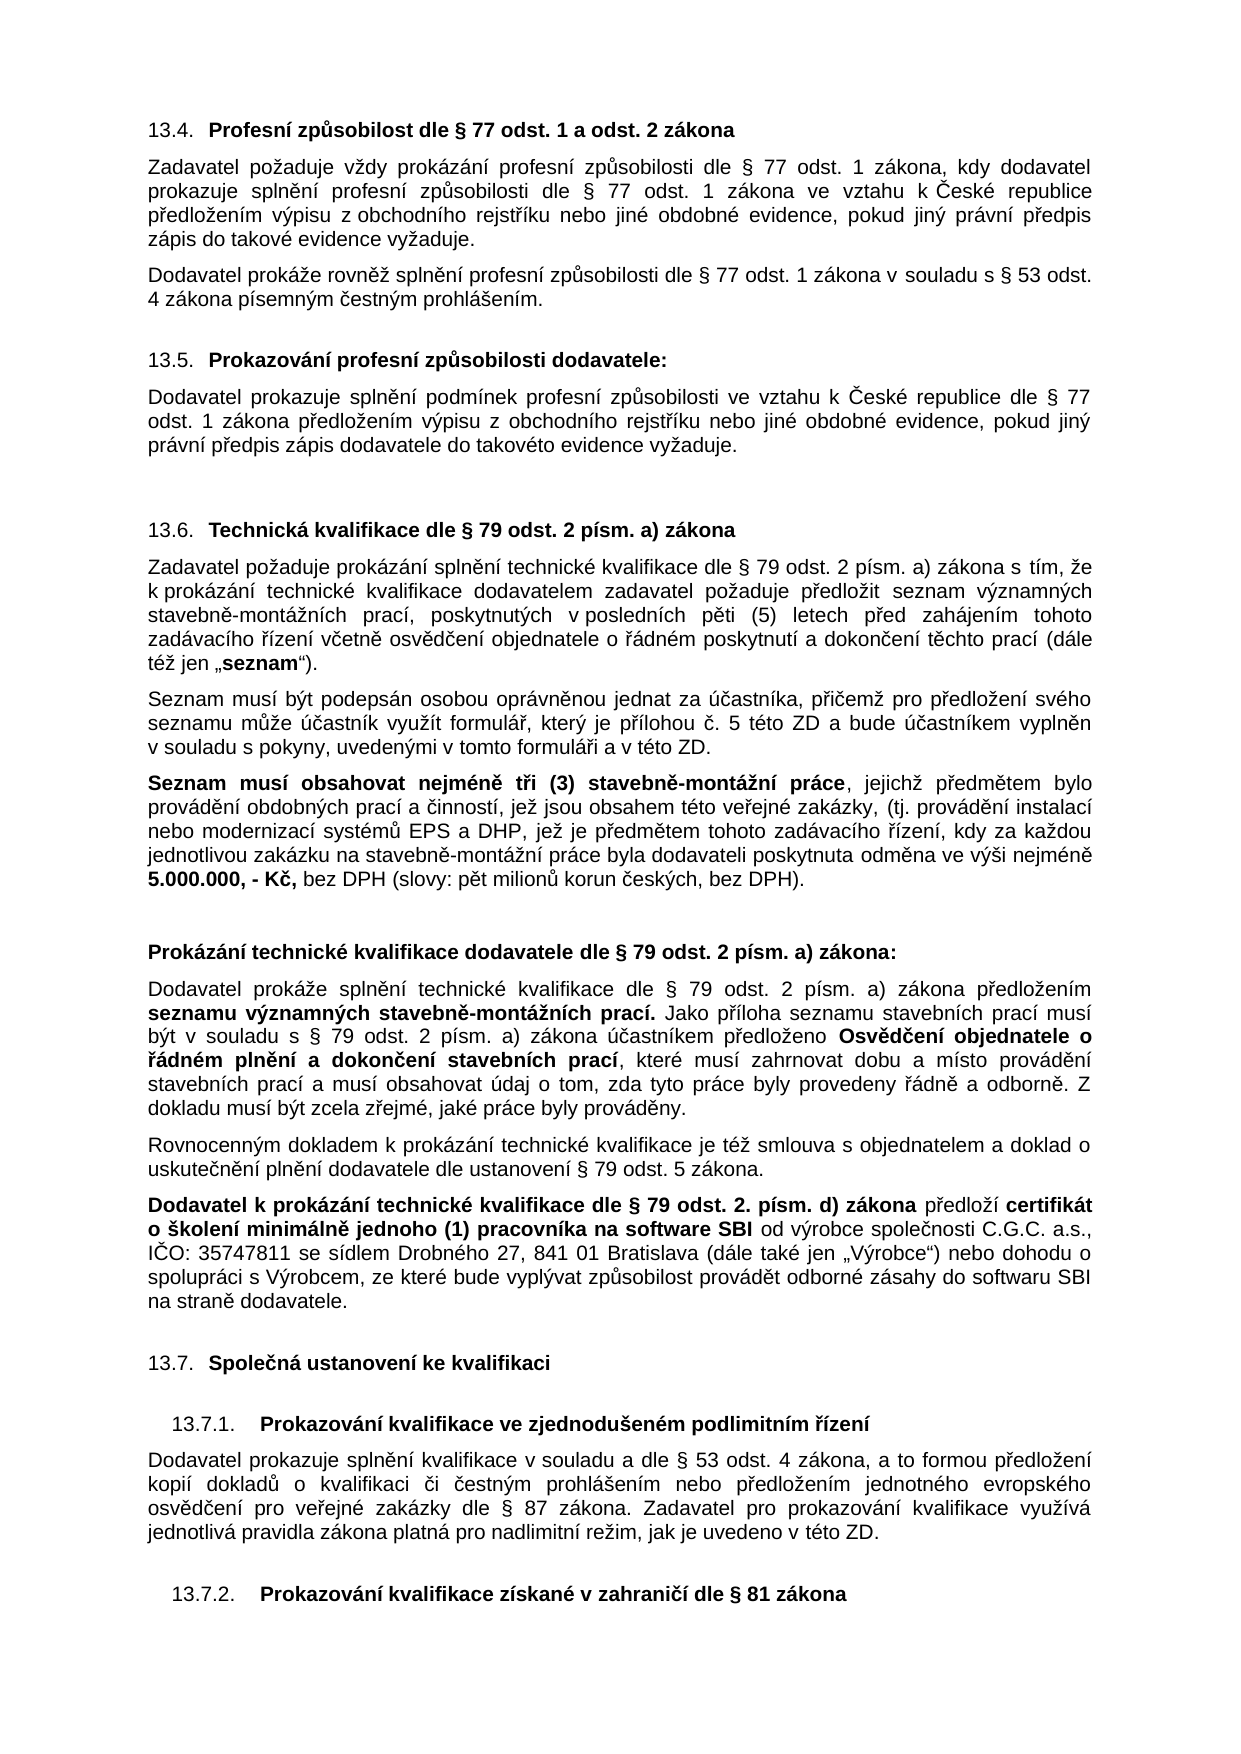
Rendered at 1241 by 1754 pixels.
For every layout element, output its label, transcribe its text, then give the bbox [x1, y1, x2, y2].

subtitle Technická kvalifikace dle § 79 odst. 2 písm. a) zákona [148, 518, 1092, 542]
subtitle Prokazování profesní způsobilosti dodavatele: [148, 348, 1092, 372]
text Zadavatel požaduje prokázání splnění technické kvalifikace dle § 79 odst. 2 písm. a) zákona s tím, že k prokázání technické kvalifikace dodavatelem zadavatel požaduje předložit seznam významných stavebně-montážních prací, poskytnutých v posledních pěti (5) letech před zahájením tohoto zadávacího řízení včetně osvědčení objednatele o řádném poskytnutí a dokončení těchto prací (dále též jen „seznam“). [148, 554, 1092, 674]
text Seznam musí obsahovat nejméně tři (3) stavebně-montážní práce, jejichž předmětem bylo provádění obdobných prací a činností, jež jsou obsahem této veřejné zakázky, (tj. provádění instalací nebo modernizací systémů EPS a DHP, jež je předmětem tohoto zadávacího řízení, kdy za každou jednotlivou zakázku na stavebně-montážní práce byla dodavateli poskytnuta odměna ve výši nejméně 5.000.000, - Kč, bez DPH (slovy: pět milionů korun českých, bez DPH). [148, 771, 1092, 891]
text Dodavatel prokáže splnění technické kvalifikace dle § 79 odst. 2 písm. a) zákona předložením seznamu významných stavebně-montážních prací. Jako příloha seznamu stavebních prací musí být v souladu s § 79 odst. 2 písm. a) zákona účastníkem předloženo Osvědčení objednatele o řádném plnění a dokončení stavebních prací, které musí zahrnovat dobu a místo provádění stavebních prací a musí obsahovat údaj o tom, zda tyto práce byly provedeny řádně a odborně. Z dokladu musí být zcela zřejmé, jaké práce byly prováděny. [148, 976, 1092, 1120]
subtitle Společná ustanovení ke kvalifikaci [148, 1350, 1092, 1374]
text Rovnocenným dokladem k prokázání technické kvalifikace je též smlouva s objednatelem a doklad o uskutečnění plnění dodavatele dle ustanovení § 79 odst. 5 zákona. [148, 1133, 1092, 1181]
text Seznam musí být podepsán osobou oprávněnou jednat za účastníka, přičemž pro předložení svého seznamu může účastník využít formulář, který je přílohou č. 5 této ZD a bude účastníkem vyplněn v souladu s pokyny, uvedenými v tomto formuláři a v této ZD. [148, 687, 1092, 759]
subtitle Prokazování kvalifikace ve zjednodušeném podlimitním řízení [171, 1412, 1092, 1436]
subtitle Profesní způsobilost dle § 77 odst. 1 a odst. 2 zákona [148, 118, 1092, 142]
text Prokázání technické kvalifikace dodavatele dle § 79 odst. 2 písm. a) zákona: [148, 940, 1092, 964]
text Dodavatel k prokázání technické kvalifikace dle § 79 odst. 2. písm. d) zákona předloží certifikát o školení minimálně jednoho (1) pracovníka na software SBI od výrobce společnosti C.G.C. a.s., IČO: 35747811 se sídlem Drobného 27, 841 01 Bratislava (dále také jen „Výrobce“) nebo dohodu o spolupráci s Výrobcem, ze které bude vyplývat způsobilost provádět odborné zásahy do softwaru SBI na straně dodavatele. [148, 1193, 1092, 1313]
text Dodavatel prokazuje splnění podmínek profesní způsobilosti ve vztahu k České republice dle § 77 odst. 1 zákona předložením výpisu z obchodního rejstříku nebo jiné obdobné evidence, pokud jiný právní předpis zápis dodavatele do takovéto evidence vyžaduje. [148, 385, 1092, 457]
text Dodavatel prokazuje splnění kvalifikace v souladu a dle § 53 odst. 4 zákona, a to formou předložení kopií dokladů o kvalifikaci či čestným prohlášením nebo předložením jednotného evropského osvědčení pro veřejné zakázky dle § 87 zákona. Zadavatel pro prokazování kvalifikace využívá jednotlivá pravidla zákona platná pro nadlimitní režim, jak je uvedeno v této ZD. [148, 1448, 1092, 1544]
subtitle Prokazování kvalifikace získané v zahraničí dle § 81 zákona [171, 1582, 1092, 1606]
text Zadavatel požaduje vždy prokázání profesní způsobilosti dle § 77 odst. 1 zákona, kdy dodavatel prokazuje splnění profesní způsobilosti dle § 77 odst. 1 zákona ve vztahu k České republice předložením výpisu z obchodního rejstříku nebo jiné obdobné evidence, pokud jiný právní předpis zápis do takové evidence vyžaduje. [148, 154, 1092, 250]
text Dodavatel prokáže rovněž splnění profesní způsobilosti dle § 77 odst. 1 zákona v souladu s § 53 odst. 4 zákona písemným čestným prohlášením. [148, 263, 1092, 311]
